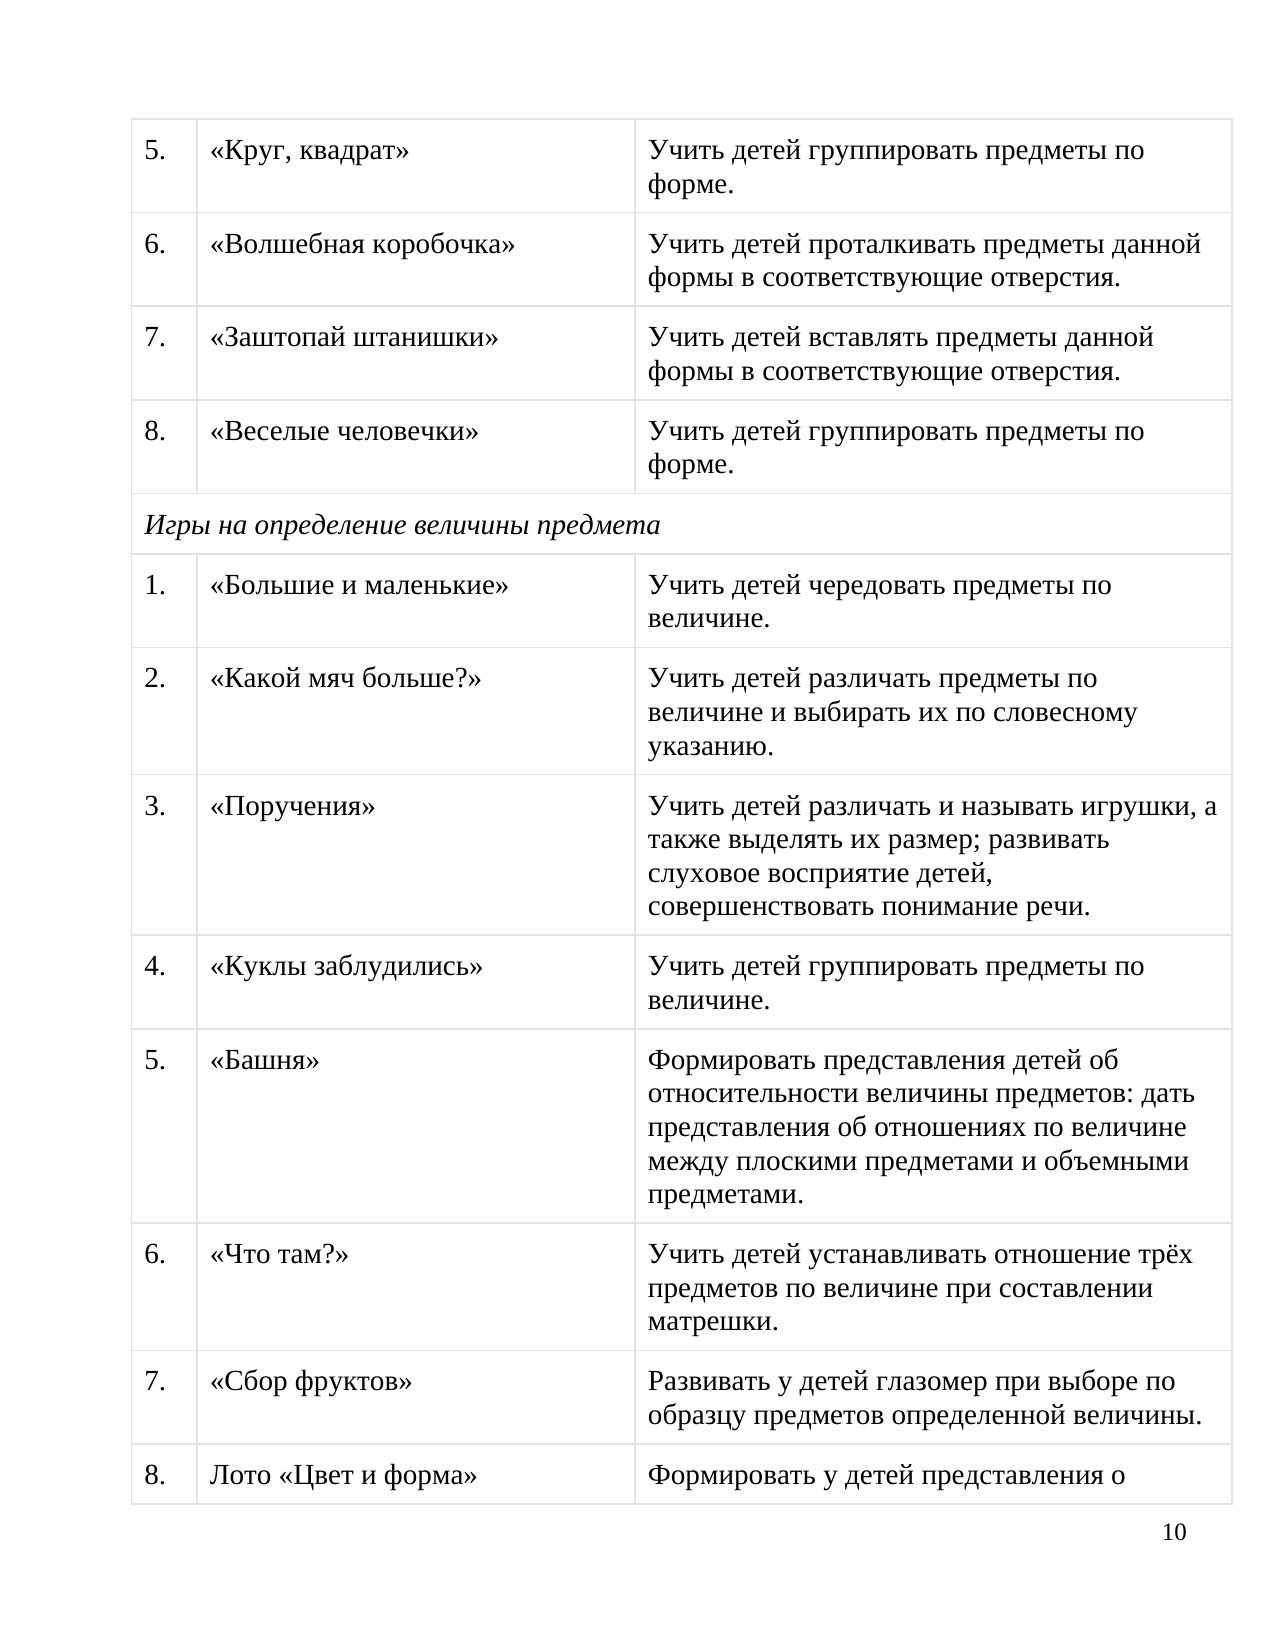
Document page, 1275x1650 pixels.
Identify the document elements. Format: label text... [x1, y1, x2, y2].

table_cell «Круг, квадрат» [198, 120, 634, 212]
table_cell 5. [132, 120, 196, 212]
table_cell 2. [132, 648, 196, 774]
table_cell «Куклы заблудились» [198, 936, 634, 1028]
table_cell Игры на определение величины предмета [132, 494, 1231, 553]
table_cell 7. [132, 307, 196, 399]
table_cell Учить детей чередовать предметы по величине. [636, 555, 1231, 646]
table_cell 3. [132, 775, 196, 934]
table_cell «Волшебная коробочка» [198, 213, 634, 305]
table_cell «Заштопай штанишки» [198, 307, 634, 399]
table_cell 1. [132, 555, 196, 646]
table_cell Формировать представления детей об относительности величины предметов: дать представления об отношениях по величине между плоскими предметами и объемными предметами. [636, 1030, 1231, 1222]
table_cell 7. [132, 1351, 196, 1443]
table_cell «Большие и маленькие» [198, 555, 634, 646]
table_cell «Что там?» [198, 1224, 634, 1349]
table_cell 4. [132, 936, 196, 1028]
table_cell 8. [132, 401, 196, 493]
table_cell 8. [132, 1445, 196, 1503]
table_cell Учить детей группировать предметы по величине. [636, 936, 1231, 1028]
table_cell Лото «Цвет и форма» [198, 1445, 634, 1503]
table_cell Учить детей различать предметы по величине и выбирать их по словесному указанию. [636, 648, 1231, 774]
table_cell «Башня» [198, 1030, 634, 1222]
table_cell «Поручения» [198, 775, 634, 934]
table_cell Учить детей проталкивать предметы данной формы в соответствующие отверстия. [636, 213, 1231, 305]
table_cell «Сбор фруктов» [198, 1351, 634, 1443]
table_cell Учить детей устанавливать отношение трёх предметов по величине при составлении матрешки. [636, 1224, 1231, 1349]
table_cell 5. [132, 1030, 196, 1222]
table_cell «Какой мяч больше?» [198, 648, 634, 774]
table_cell Учить детей группировать предметы по форме. [636, 401, 1231, 493]
table_cell 6. [132, 213, 196, 305]
table_cell «Веселые человечки» [198, 401, 634, 493]
table_cell 6. [132, 1224, 196, 1349]
table_cell Развивать у детей глазомер при выборе по образцу предметов определенной величины. [636, 1351, 1231, 1443]
table_cell Учить детей группировать предметы по форме. [636, 120, 1231, 212]
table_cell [636, 1445, 1231, 1503]
table_cell Учить детей различать и называть игрушки, а также выделять их размер; развивать слуховое восприятие детей, совершенствовать понимание речи. [636, 775, 1231, 934]
table_cell Учить детей вставлять предметы данной формы в соответствующие отверстия. [636, 307, 1231, 399]
